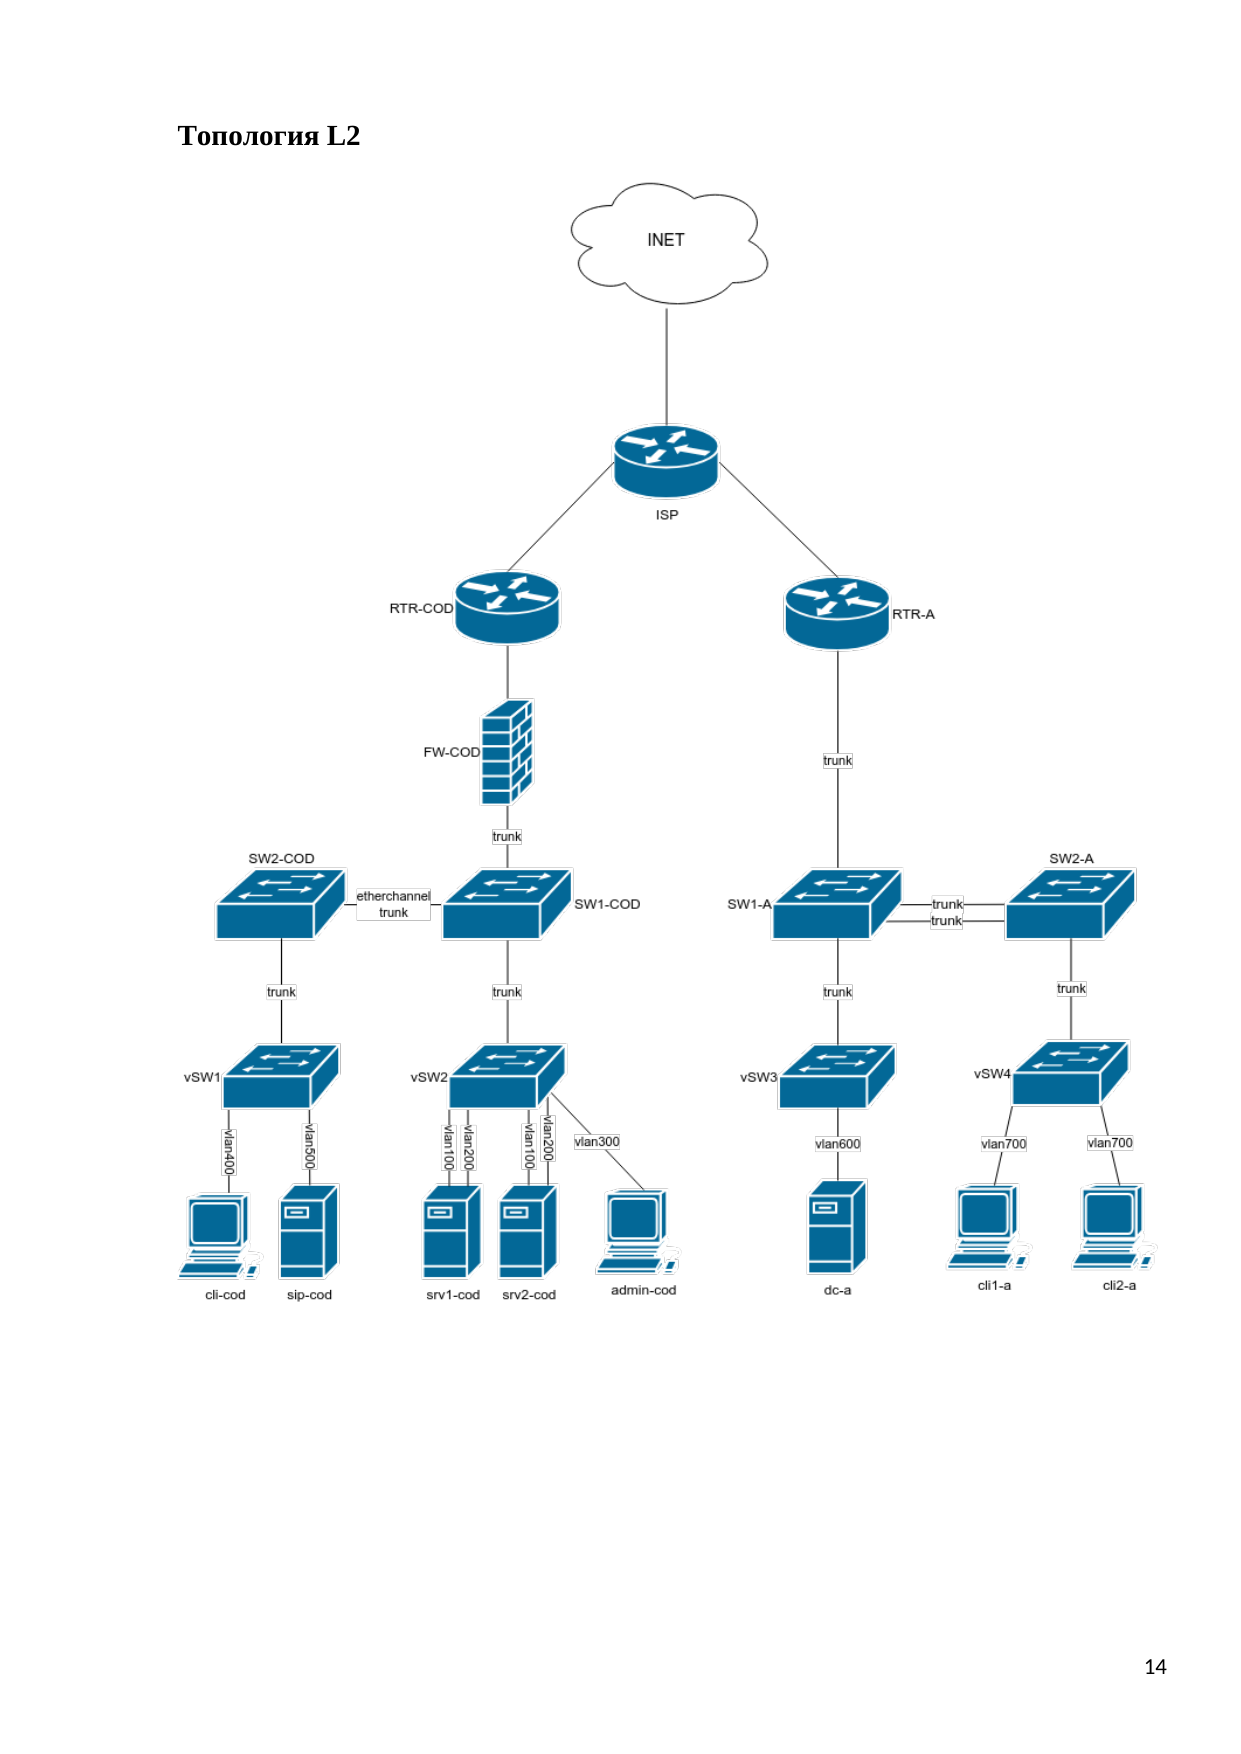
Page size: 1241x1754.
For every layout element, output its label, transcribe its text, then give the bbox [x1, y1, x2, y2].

text Топология L2 [177, 118, 1167, 152]
picture [177, 171, 1167, 1304]
